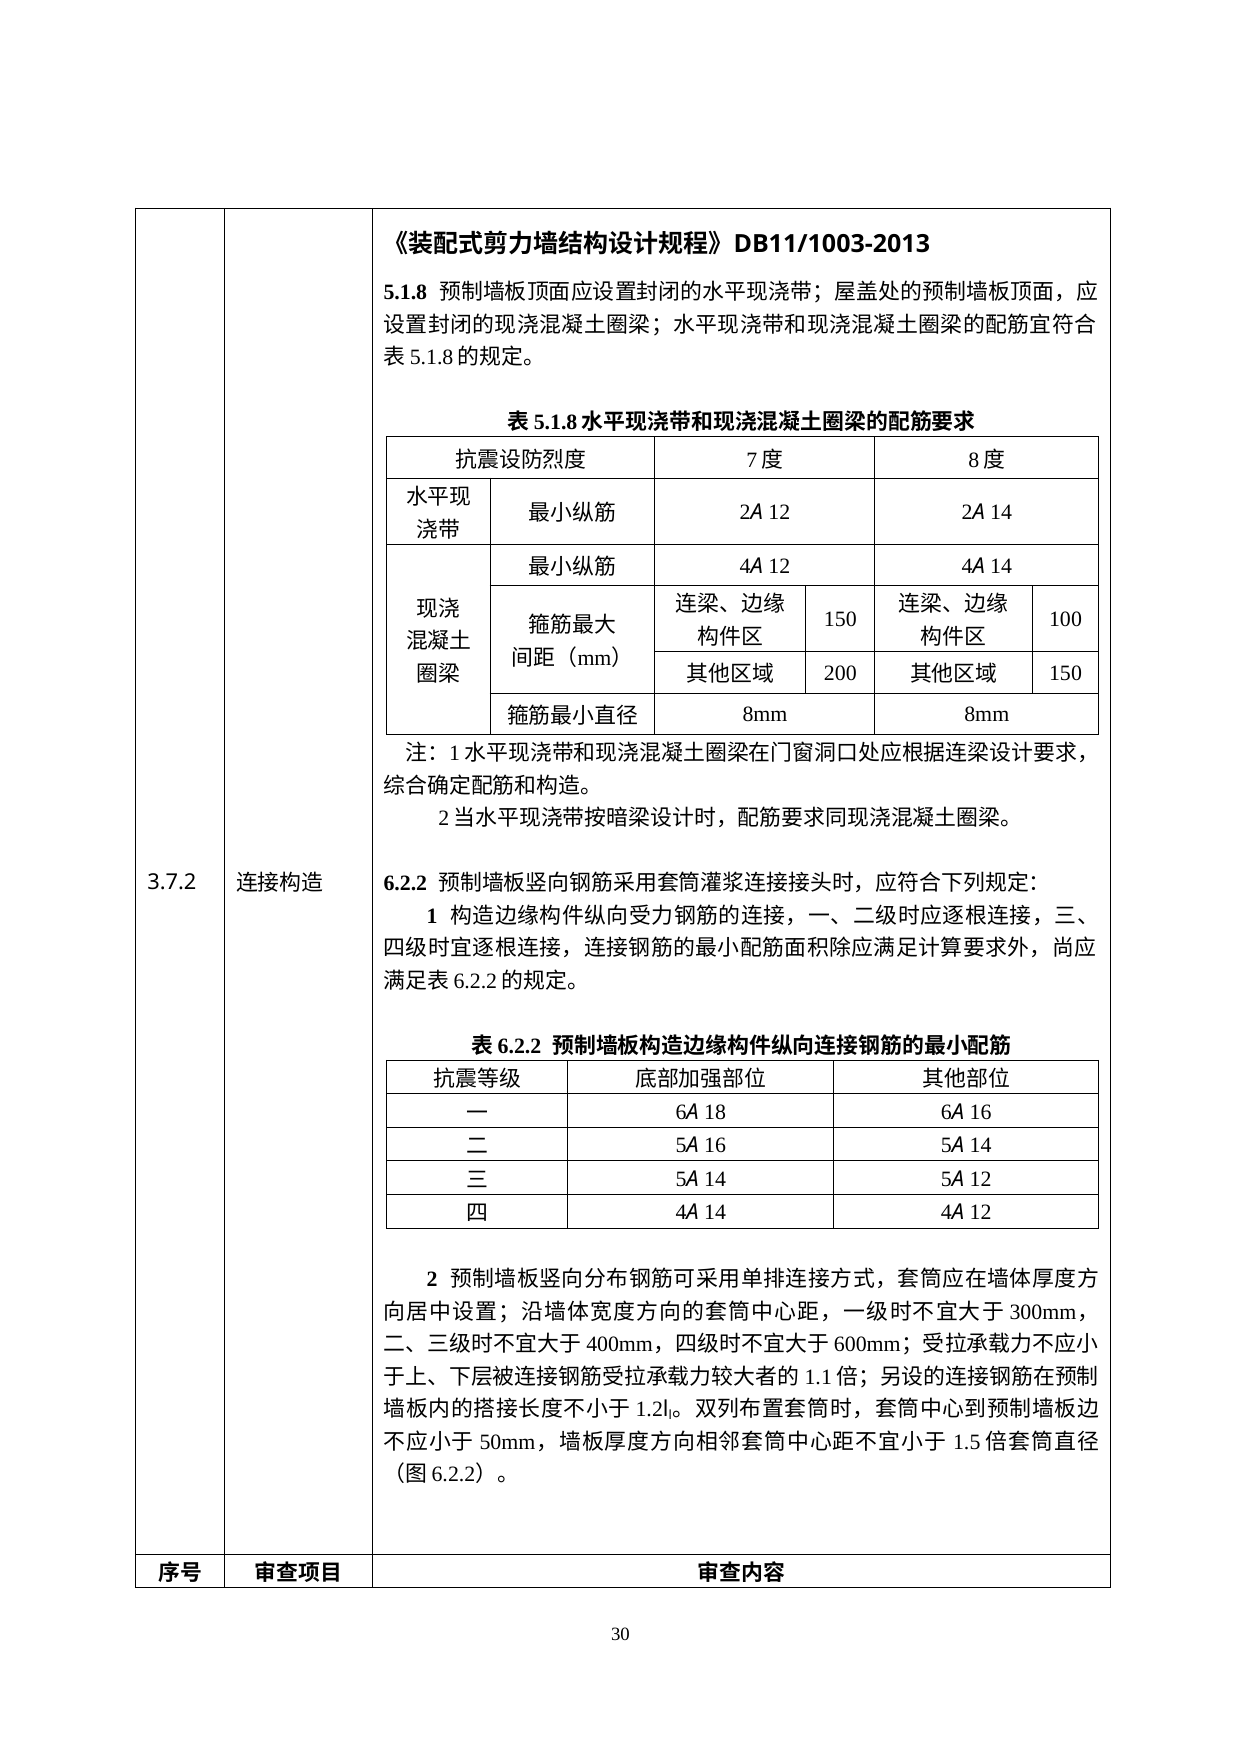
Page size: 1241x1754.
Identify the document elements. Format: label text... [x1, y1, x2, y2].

table_cell 连接构造 [225, 209, 372, 1553]
table_cell 序号 [136, 1555, 224, 1587]
table_cell 审查内容 [373, 1555, 1110, 1587]
table_cell 审查项目 [225, 1555, 372, 1587]
table_cell 《装配式剪力墙结构设计规程》DB11/1003-2013 5.1.8 预制墙板顶面应设置封闭的水平现浇带；屋盖处的预制墙板顶面，应设置封闭的现浇混凝土圈梁；水平现浇带和现浇混凝土圈梁的配筋宜符合表5.1.8的规定。 表5.1.8水平现浇带和现浇混凝土圈梁的配筋要求 注：1水平现浇带和现浇混凝土圈梁在门窗洞口处应根据连梁设计要求，综合确定配筋和构造。 2当水平现浇带按暗梁设计时，配筋要求同现浇混凝土圈梁。 6.2.2 预制墙板竖向钢筋采用套筒灌浆连接接头时，应符合下列规定： 1 构造边缘构件纵向受力钢筋的连接，一、二级时应逐根连接，三、四级时宜逐根连接，连接钢筋的最小配筋面积除应满足计算要求外，尚应满足表6.2.2的规定。 表6.2.2 预制墙板构造边缘构件纵向连接钢筋的最小配筋 2 预制墙板竖向分布钢筋可采用单排连接方式，套筒应在墙体厚度方向居中设置；沿墙体宽度方向的套筒中心距，一级时不宜大于300mm，二、三级时不宜大于400mm，四级时不宜大于600mm；受拉承载力不应小于上、下层被连接钢筋受拉承载力较大者的1.1倍；另设的连接钢筋在预制墙板内的搭接长度不小于1.2ll。双列布置套筒时，套筒中心到预制墙板边不应小于50mm，墙板厚度方向相邻套筒中心距不宜小于1.5倍套筒直径（图6.2.2）。 [373, 209, 1110, 1553]
table_cell 3.7.2 [136, 209, 224, 1553]
